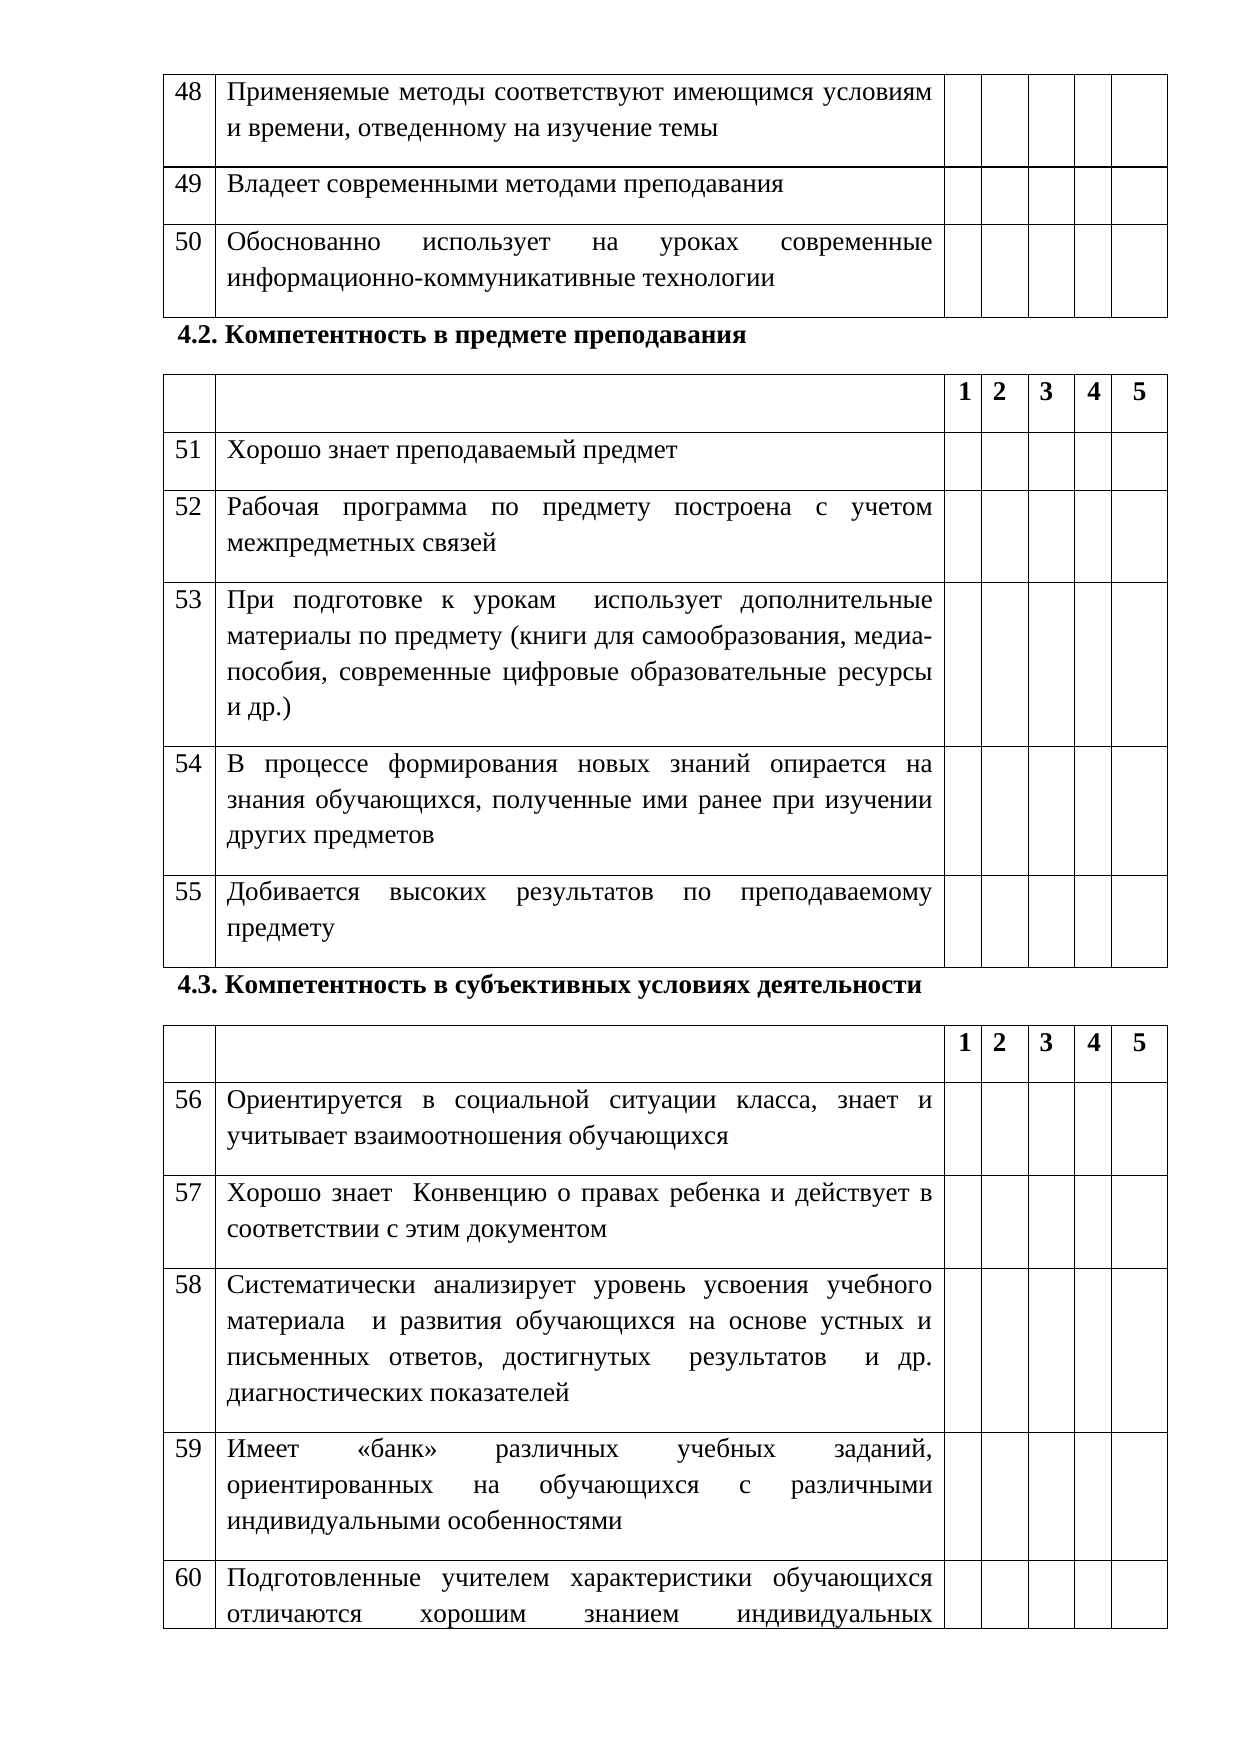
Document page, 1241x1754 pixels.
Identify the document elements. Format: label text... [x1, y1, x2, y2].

table_cell [982, 433, 1028, 489]
table_cell 53 [164, 583, 215, 746]
table_cell [1075, 1561, 1111, 1628]
table_cell [1029, 75, 1074, 166]
table_cell [1112, 1176, 1167, 1267]
table_cell [1075, 583, 1111, 746]
table_cell 52 [164, 491, 215, 582]
table_cell Применяемые методы соответствуют имеющимся условиям и времени, отведенному на изучение темы [216, 75, 944, 166]
table_cell [1029, 747, 1074, 874]
table_cell [1075, 491, 1111, 582]
table_cell [1029, 225, 1074, 317]
table_cell [1075, 1269, 1111, 1432]
table_cell [982, 747, 1028, 874]
table_cell [1029, 491, 1074, 582]
table_cell [982, 1269, 1028, 1432]
table_cell Владеет современными методами преподавания [216, 168, 944, 224]
table_cell [1029, 1083, 1074, 1175]
table_cell [982, 1433, 1028, 1560]
table_cell [1112, 491, 1167, 582]
table_cell [1075, 433, 1111, 489]
table_header 4 [1075, 1026, 1111, 1082]
text 4.2. Компетентность в предмете преподавания [177, 318, 1152, 349]
table_cell 54 [164, 747, 215, 874]
table_cell 57 [164, 1176, 215, 1267]
table_header [216, 375, 944, 432]
table_cell [1075, 75, 1111, 166]
table_cell [1029, 168, 1074, 224]
table_cell Хорошо знает преподаваемый предмет [216, 433, 944, 489]
table_cell 51 [164, 433, 215, 489]
table_cell 60 [164, 1561, 215, 1628]
table_cell [945, 491, 981, 582]
table_header 3 [1029, 375, 1074, 432]
table_cell [982, 168, 1028, 224]
table_cell [945, 168, 981, 224]
table_cell [945, 433, 981, 489]
table_header [216, 1026, 944, 1082]
table_cell [1029, 1269, 1074, 1432]
table_cell [982, 1083, 1028, 1175]
table_cell [945, 1269, 981, 1432]
table_cell [945, 1433, 981, 1560]
table_header 1 [945, 1026, 981, 1082]
table_cell [1075, 1433, 1111, 1560]
table_cell 49 [164, 168, 215, 224]
table_header [164, 375, 215, 432]
table_cell [1112, 168, 1167, 224]
table_cell [1075, 168, 1111, 224]
table_cell [945, 747, 981, 874]
table_cell При подготовке к урокам использует дополнительные материалы по предмету (книги для самообразования, медиа-пособия, современные цифровые образовательные ресурсы и др.) [216, 583, 944, 746]
table_cell [982, 1176, 1028, 1267]
table_cell [1075, 1083, 1111, 1175]
table_cell [1112, 747, 1167, 874]
table_cell [982, 491, 1028, 582]
table_cell [1112, 1269, 1167, 1432]
table_header [164, 1026, 215, 1082]
table_cell [1029, 1433, 1074, 1560]
table_cell 56 [164, 1083, 215, 1175]
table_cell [216, 1561, 944, 1628]
table_header 5 [1112, 1026, 1167, 1082]
table_cell Добивается высоких результатов по преподаваемому предмету [216, 876, 944, 967]
table_cell [1112, 75, 1167, 166]
table_cell [945, 1176, 981, 1267]
table_cell [1112, 876, 1167, 967]
table_cell [1112, 1433, 1167, 1560]
table_cell Систематически анализирует уровень усвоения учебного материала и развития обучающихся на основе устных и письменных ответов, достигнутых результатов и др. диагностических показателей [216, 1269, 944, 1432]
table_cell [982, 225, 1028, 317]
table_cell В процессе формирования новых знаний опирается на знания обучающихся, полученные ими ранее при изучении других предметов [216, 747, 944, 874]
table_cell [1075, 876, 1111, 967]
table_cell [1029, 1561, 1074, 1628]
table_cell 48 [164, 75, 215, 166]
table_cell [945, 1083, 981, 1175]
table_header 2 [982, 375, 1028, 432]
table_cell [1112, 1561, 1167, 1628]
table_cell [1029, 876, 1074, 967]
table_cell Рабочая программа по предмету построена с учетом межпредметных связей [216, 491, 944, 582]
table_cell 50 [164, 225, 215, 317]
table_cell [982, 583, 1028, 746]
table_cell [982, 1561, 1028, 1628]
table_cell [945, 583, 981, 746]
table_header 3 [1029, 1026, 1074, 1082]
table_cell [1029, 583, 1074, 746]
table_cell [982, 75, 1028, 166]
table_header 5 [1112, 375, 1167, 432]
table_cell [1029, 1176, 1074, 1267]
table_cell [1075, 225, 1111, 317]
table_cell [1112, 1083, 1167, 1175]
table_cell 55 [164, 876, 215, 967]
table_cell Хорошо знает Конвенцию о правах ребенка и действует в соответствии с этим документом [216, 1176, 944, 1267]
table_cell [1029, 433, 1074, 489]
table_header 2 [982, 1026, 1028, 1082]
table_cell Имеет «банк» различных учебных заданий, ориентированных на обучающихся с различными индивидуальными особенностями [216, 1433, 944, 1560]
table_cell 58 [164, 1269, 215, 1432]
table_cell [1075, 747, 1111, 874]
table_cell [945, 876, 981, 967]
table_header 1 [945, 375, 981, 432]
table_cell [1112, 583, 1167, 746]
table_cell Обоснованно использует на уроках современные информационно-коммуникативные технологии [216, 225, 944, 317]
table_cell Ориентируется в социальной ситуации класса, знает и учитывает взаимоотношения обучающихся [216, 1083, 944, 1175]
text 4.3. Компетентность в субъективных условиях деятельности [177, 968, 1152, 999]
table_cell [945, 225, 981, 317]
table_cell [1112, 225, 1167, 317]
table_cell [982, 876, 1028, 967]
table_cell 59 [164, 1433, 215, 1560]
table_header 4 [1075, 375, 1111, 432]
table_cell [1112, 433, 1167, 489]
table_cell [1075, 1176, 1111, 1267]
table_cell [945, 1561, 981, 1628]
table_cell [945, 75, 981, 166]
